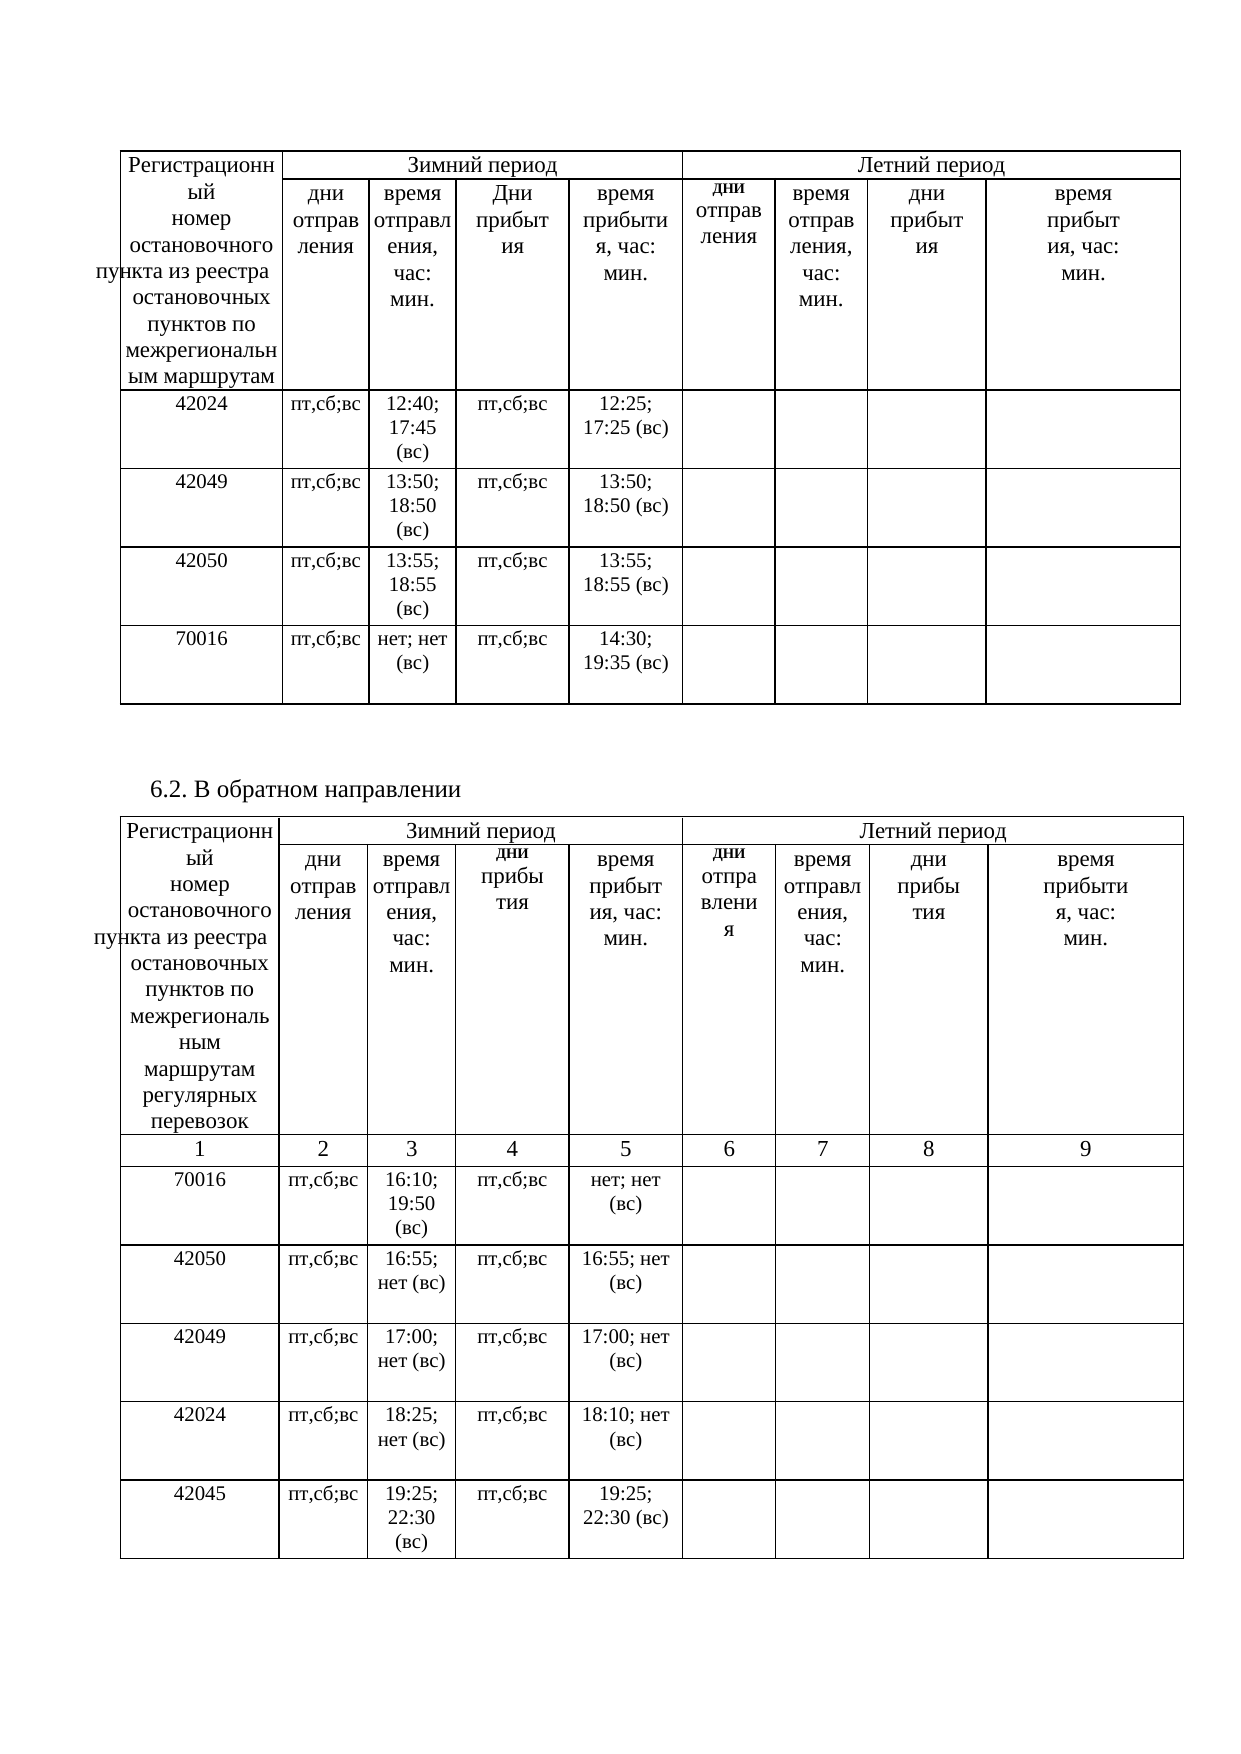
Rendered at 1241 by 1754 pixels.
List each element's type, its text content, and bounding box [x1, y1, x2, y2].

table_cell пт,сб;вс [283, 469, 368, 546]
table_cell нет; нет (вс) [570, 1167, 682, 1244]
table_cell 42049 [121, 1324, 278, 1401]
table_cell [989, 1324, 1183, 1401]
table_cell время отправл ения, час: мин. [368, 845, 455, 1134]
table_cell пт,сб;вс [457, 469, 568, 546]
table_cell 7 [776, 1135, 869, 1166]
table_cell [987, 469, 1180, 546]
table_cell 16:10; 19:50 (вс) [368, 1167, 455, 1244]
table_cell 16:55; нет (вс) [368, 1246, 455, 1322]
table_cell [776, 626, 867, 703]
table_cell [776, 1246, 869, 1322]
table_cell [776, 548, 867, 624]
table_cell время прибыти я, час: мин. [570, 180, 682, 389]
table_cell 14:30; 19:35 (вс) [570, 626, 682, 703]
table_cell 9 [989, 1135, 1183, 1166]
table_cell 13:55; 18:55 (вс) [570, 548, 682, 624]
table_header Летний период [683, 152, 1180, 178]
table_cell [776, 1402, 869, 1479]
table_cell 42024 [121, 1402, 278, 1479]
table_cell время отправл ения, час: мин. [776, 845, 869, 1134]
table_cell пт,сб;вс [280, 1324, 367, 1401]
table_cell дни отправ ления [283, 180, 368, 389]
table_cell 4 [456, 1135, 568, 1166]
table_cell дни отправ ления [280, 845, 367, 1134]
table_cell [683, 626, 774, 703]
table_cell 18:25; нет (вс) [368, 1402, 455, 1479]
table_cell [989, 1167, 1183, 1244]
table_cell 6 [683, 1135, 775, 1166]
table_cell время отправл ения, час: мин. [370, 180, 455, 389]
table_cell 42050 [121, 548, 282, 624]
table_cell время отправ ления, час: мин. [776, 180, 867, 389]
table_cell 13:55; 18:55 (вс) [370, 548, 455, 624]
table_cell пт,сб;вс [457, 548, 568, 624]
table_cell нет; нет (вс) [370, 626, 455, 703]
table_cell пт,сб;вс [457, 626, 568, 703]
table_cell [683, 548, 774, 624]
table_cell 13:50; 18:50 (вс) [570, 469, 682, 546]
table_cell [868, 626, 985, 703]
table_cell [683, 1402, 775, 1479]
table_cell 13:50; 18:50 (вс) [370, 469, 455, 546]
table_cell [989, 1402, 1183, 1479]
table_cell 17:00; нет (вс) [368, 1324, 455, 1401]
table_cell [776, 391, 867, 468]
table_cell [870, 1402, 987, 1479]
table_cell 16:55; нет (вс) [570, 1246, 682, 1322]
table_cell пт,сб;вс [457, 391, 568, 468]
table_header Регистрационный номер остановочного пункта из реестра остановочных пунктов по межрегиональным маршрутам регулярных перевозок [121, 152, 282, 389]
table_cell 17:00; нет (вс) [570, 1324, 682, 1401]
table_cell время прибыт ия, час: мин. [570, 845, 682, 1134]
table_cell 42049 [121, 469, 282, 546]
table_cell Дни прибыт ия [457, 180, 568, 389]
table_header Регистрационный номер остановочного пункта из реестра остановочных пунктов по межрегиональным маршрутам регулярных перевозок [121, 817, 279, 1134]
table_cell [987, 548, 1180, 624]
table_header Зимний период [283, 152, 682, 178]
table_cell 5 [570, 1135, 682, 1166]
table_cell [989, 1246, 1183, 1322]
table_cell [870, 1167, 987, 1244]
table_cell дни прибы тия [870, 845, 987, 1134]
table_cell 70016 [121, 626, 282, 703]
table_cell пт,сб;вс [283, 548, 368, 624]
table_cell 12:25; 17:25 (вс) [570, 391, 682, 468]
table_cell пт,сб;вс [456, 1167, 568, 1244]
table_cell [776, 1481, 869, 1558]
table_cell [870, 1481, 987, 1558]
table_cell [868, 391, 985, 468]
table_cell [870, 1324, 987, 1401]
table_cell пт,сб;вс [280, 1167, 367, 1244]
table_cell 3 [368, 1135, 455, 1166]
table_cell пт,сб;вс [456, 1481, 568, 1558]
table_cell дни прибыт ия [868, 180, 985, 389]
table_cell [683, 391, 774, 468]
table_cell [987, 626, 1180, 703]
table_cell пт,сб;вс [456, 1246, 568, 1322]
table_cell [776, 469, 867, 546]
table_cell 19:25; 22:30 (вс) [570, 1481, 682, 1558]
table_cell [987, 391, 1180, 468]
table_cell [776, 1324, 869, 1401]
table_cell 12:40; 17:45 (вс) [370, 391, 455, 468]
table_header Зимний период [280, 817, 682, 844]
table_cell [989, 1481, 1183, 1558]
table_header Летний период [683, 817, 1183, 844]
table_cell [683, 1481, 775, 1558]
table_cell 2 [280, 1135, 367, 1166]
text 6.2. В обратном направлении [150, 774, 1090, 803]
table_cell ДНИ прибы тия [456, 845, 568, 1134]
table_cell пт,сб;вс [283, 391, 368, 468]
table_cell пт,сб;вс [280, 1246, 367, 1322]
table_cell [776, 1167, 869, 1244]
table_cell [868, 548, 985, 624]
table_cell 70016 [121, 1167, 278, 1244]
table_cell пт,сб;вс [456, 1324, 568, 1401]
table_cell пт,сб;вс [456, 1402, 568, 1479]
table_cell [870, 1246, 987, 1322]
table_cell 18:10; нет (вс) [570, 1402, 682, 1479]
table_cell 1 [121, 1135, 278, 1166]
table_cell [683, 1167, 775, 1244]
table_cell [868, 469, 985, 546]
table_cell ДНИ отпра влени я [683, 845, 775, 1134]
table_cell 19:25; 22:30 (вс) [368, 1481, 455, 1558]
table_cell ДНИ отправ ления [683, 180, 774, 389]
table_cell [683, 469, 774, 546]
table_cell [683, 1246, 775, 1322]
table_cell 42024 [121, 391, 282, 468]
table_cell [683, 1324, 775, 1401]
table_cell 42050 [121, 1246, 278, 1322]
table_cell время прибыти я, час: мин. [989, 845, 1183, 1134]
table_cell 42045 [121, 1481, 278, 1558]
table_cell пт,сб;вс [280, 1402, 367, 1479]
table_cell 8 [870, 1135, 987, 1166]
table_cell пт,сб;вс [283, 626, 368, 703]
table_cell время прибыт ия, час: мин. [987, 180, 1180, 389]
table_cell пт,сб;вс [280, 1481, 367, 1558]
